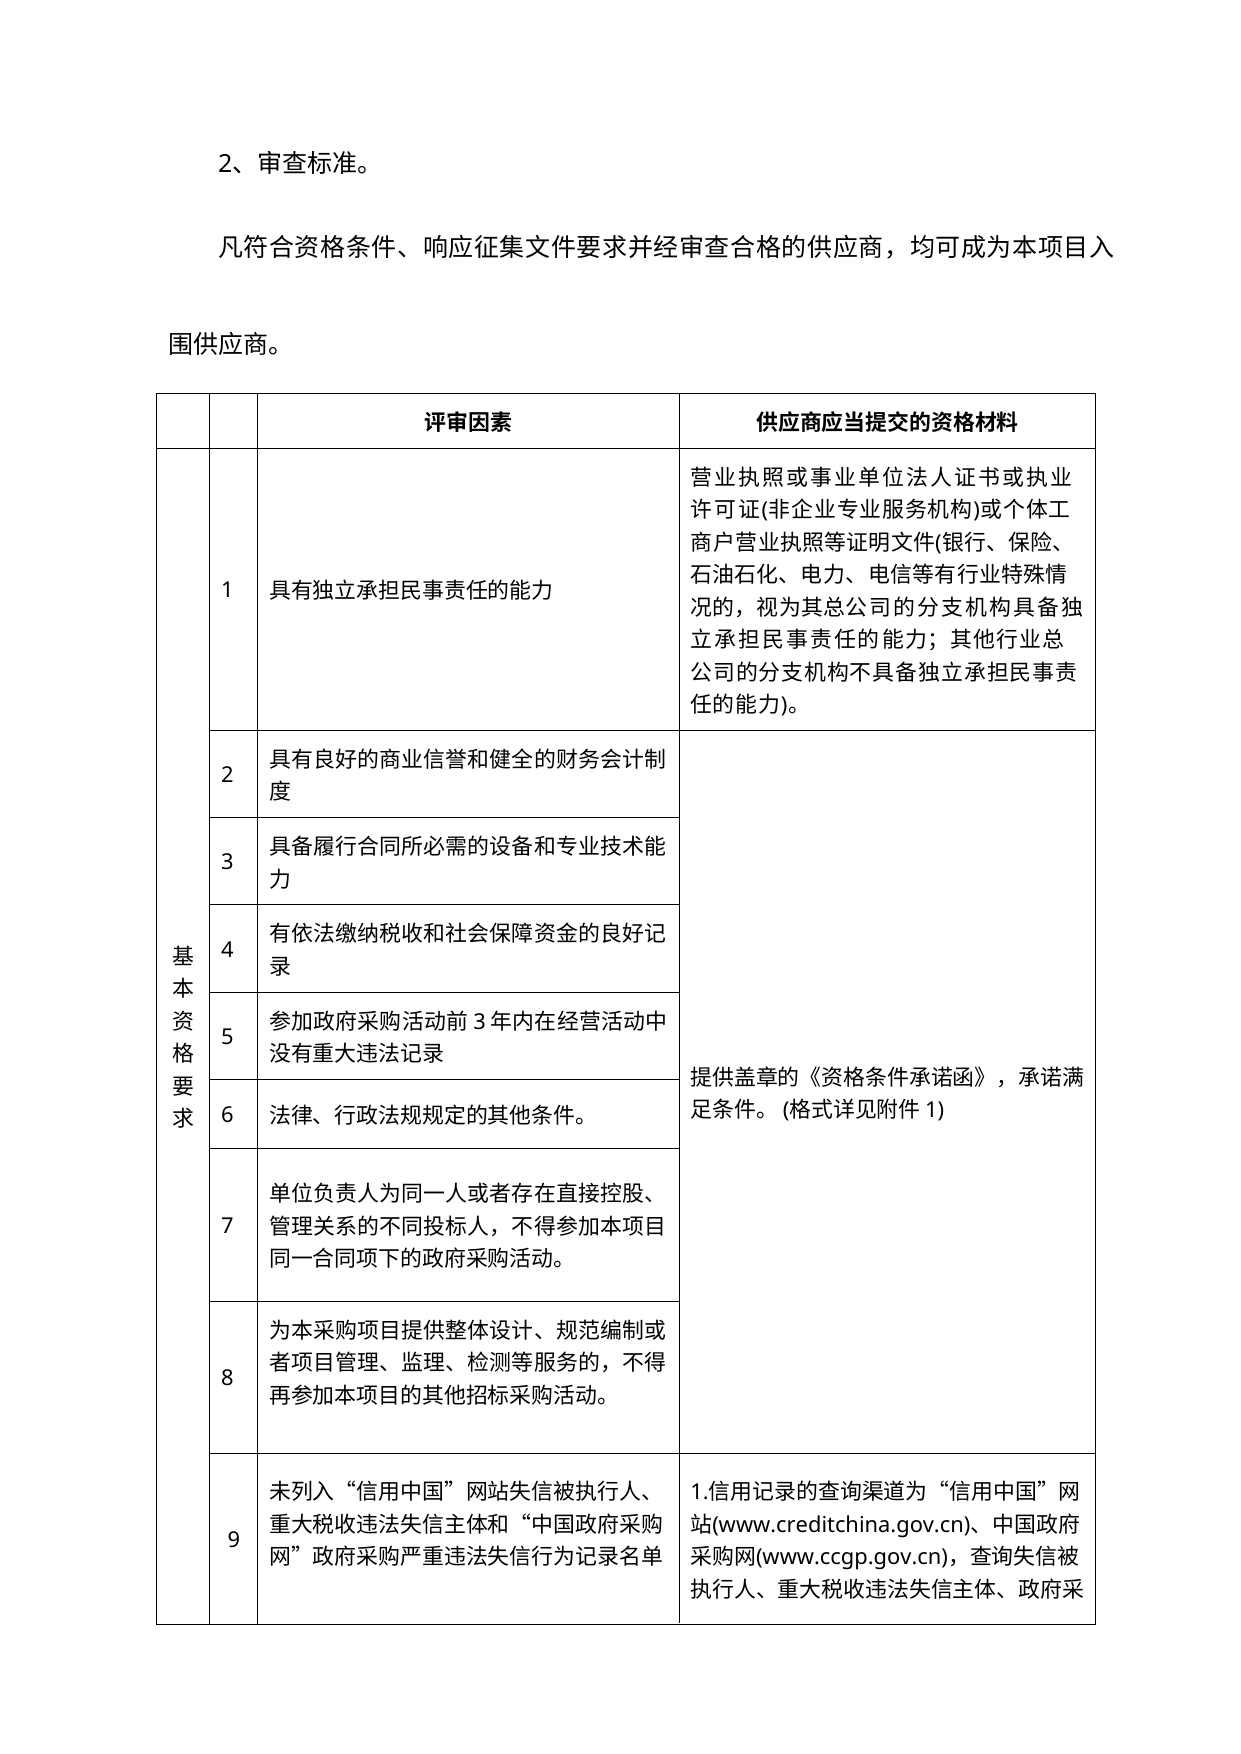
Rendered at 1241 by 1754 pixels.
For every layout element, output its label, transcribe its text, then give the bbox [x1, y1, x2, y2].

table_cell 具有独立承担民事责任的能力 [258, 449, 679, 730]
table_cell 为本采购项目提供整体设计、规范编制或者项目管理、监理、检测等服务的，不得再参加本项目的其他招标采购活动。 [258, 1302, 679, 1453]
table_cell 5 [210, 993, 257, 1079]
table_header [157, 394, 209, 447]
table_cell 7 [210, 1149, 257, 1301]
table_cell 8 [210, 1302, 257, 1453]
table_cell 2 [210, 731, 257, 817]
table_header 供应商应当提交的资格材料 [680, 394, 1095, 447]
table_cell 1 [210, 449, 257, 730]
table_cell 3 [210, 818, 257, 904]
table_cell 具有良好的商业信誉和健全的财务会计制度 [258, 731, 679, 817]
table_cell 营业执照或事业单位法人证书或执业许可证(非企业专业服务机构)或个体工商户营业执照等证明文件(银行、保险、石油石化、电力、电信等有行业特殊情况的，视为其总公司的分支机构具备独立承担民事责任的能力；其他行业总公司的分支机构不具备独立承担民事责任的能力)。 [680, 449, 1095, 730]
table_cell 9 [210, 1454, 257, 1623]
table_header [210, 394, 257, 447]
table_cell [680, 1454, 1095, 1623]
table_cell 有依法缴纳税收和社会保障资金的良好记录 [258, 905, 679, 992]
list 凡符合资格条件、响应征集文件要求并经审查合格的供应商，均可成为本项目入围供应商。 [168, 213, 1116, 375]
table_cell 4 [210, 905, 257, 992]
table_cell 参加政府采购活动前3年内在经营活动中没有重大违法记录 [258, 993, 679, 1079]
table_header 评审因素 [258, 394, 679, 447]
table_cell 基本资格要求 [157, 449, 209, 1623]
list 2、审查标准。 [168, 129, 1116, 194]
table_cell 6 [210, 1080, 257, 1148]
table_cell 提供盖章的《资格条件承诺函》，承诺满足条件。 (格式详见附件1) [680, 731, 1095, 1453]
table_cell 单位负责人为同一人或者存在直接控股、管理关系的不同投标人，不得参加本项目同一合同项下的政府采购活动。 [258, 1149, 679, 1301]
table_cell 法律、行政法规规定的其他条件。 [258, 1080, 679, 1148]
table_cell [258, 1454, 679, 1623]
table_cell 具备履行合同所必需的设备和专业技术能力 [258, 818, 679, 904]
